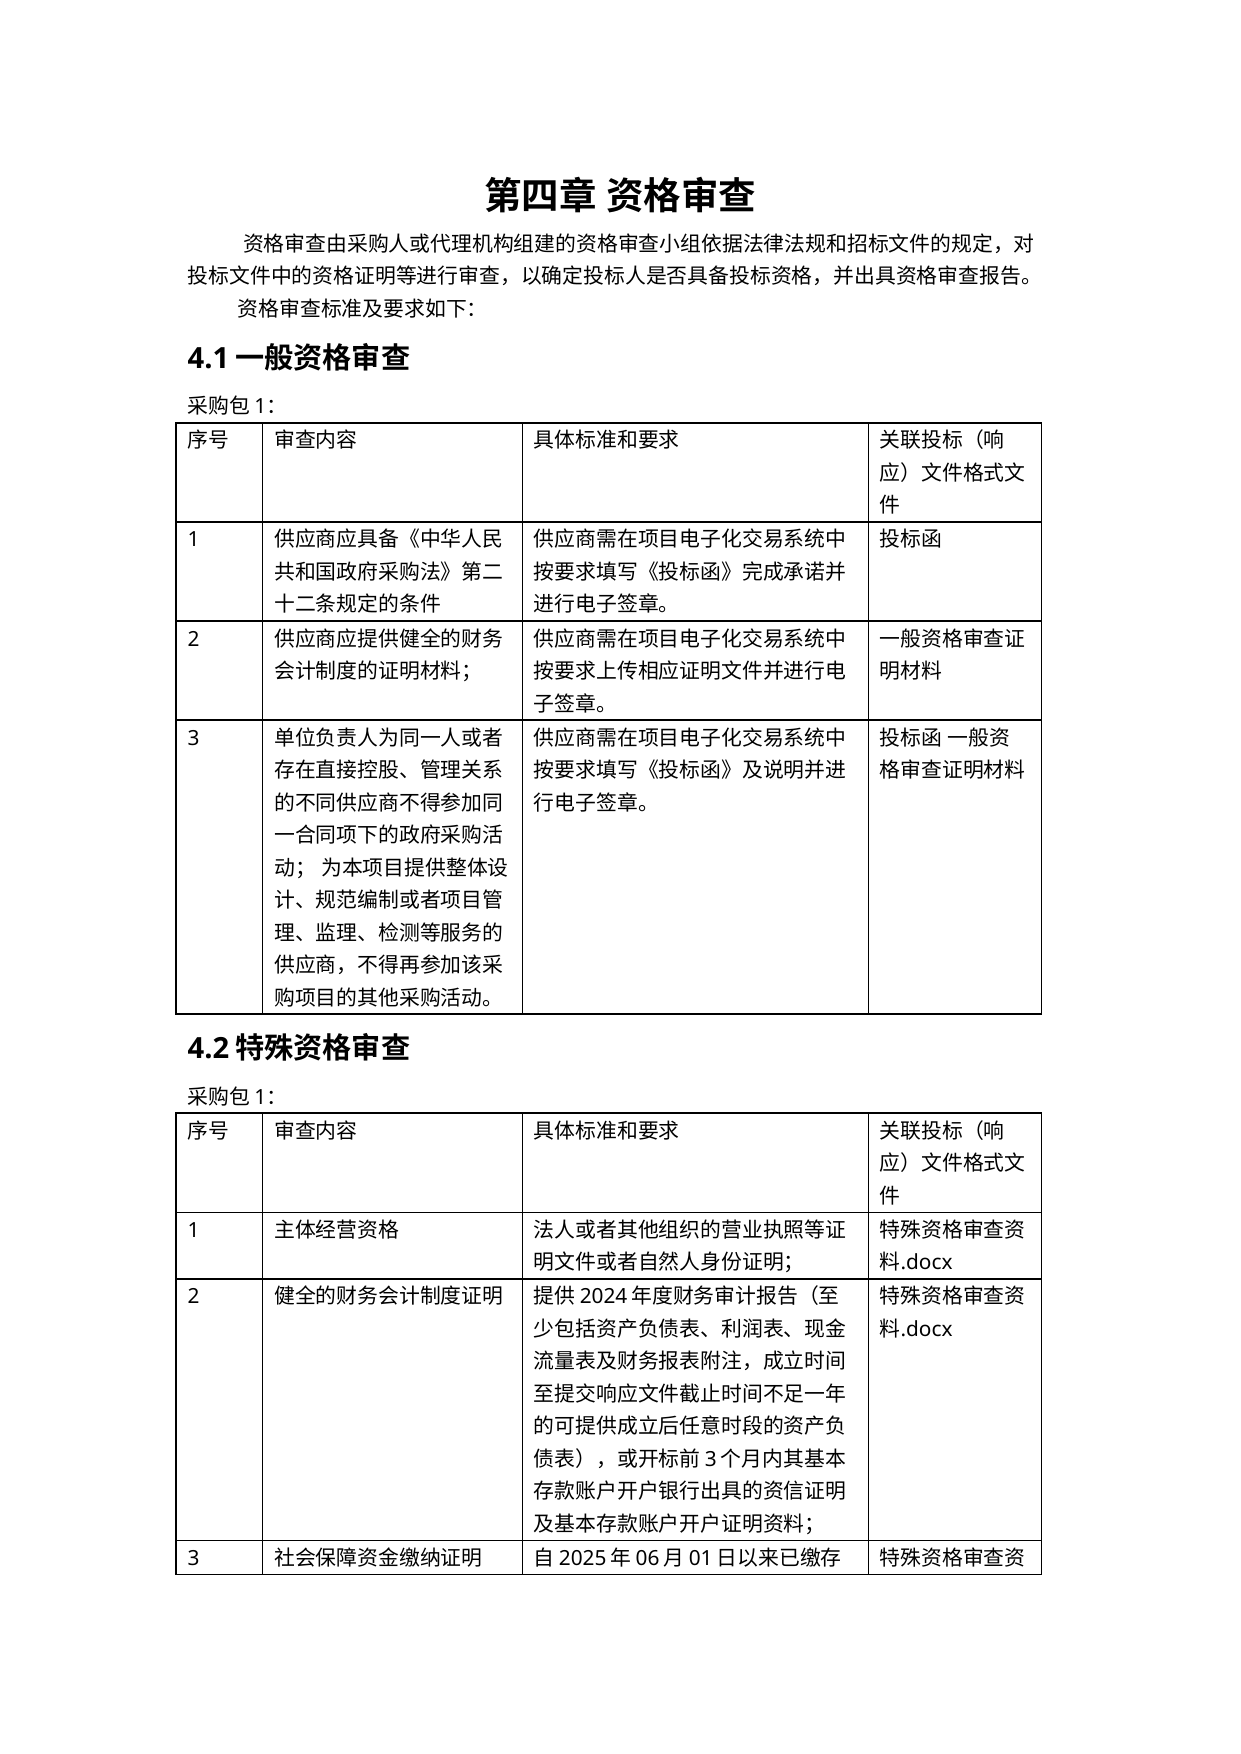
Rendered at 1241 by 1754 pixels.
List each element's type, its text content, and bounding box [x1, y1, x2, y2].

text 资格审查由采购人或代理机构组建的资格审查小组依据法律法规和招标文件的规定，对投标文件中的资格证明等进行审查，以确定投标人是否具备投标资格，并出具资格审查报告。 [187, 227, 1053, 292]
table_cell 3 [177, 1541, 262, 1573]
table_header 关联投标（响应）文件格式文件 [869, 1114, 1041, 1211]
table_header 审查内容 [263, 1114, 522, 1211]
text 4.1一般资格审查 [187, 324, 1053, 389]
table_cell 单位负责人为同一人或者存在直接控股、管理关系的不同供应商不得参加同一合同项下的政府采购活动； 为本项目提供整体设计、规范编制或者项目管理、监理、检测等服务的供应商，不得再参加该采购项目的其他采购活动。 [263, 721, 522, 1013]
table_cell 社会保障资金缴纳证明 [263, 1541, 522, 1573]
text 采购包1： [187, 1080, 1053, 1112]
table_cell 3 [177, 721, 262, 1013]
table_header 具体标准和要求 [523, 1114, 868, 1211]
table_cell 主体经营资格 [263, 1213, 522, 1278]
table_cell 供应商应具备《中华人民共和国政府采购法》第二十二条规定的条件 [263, 523, 522, 620]
table_cell 供应商需在项目电子化交易系统中按要求上传相应证明文件并进行电子签章。 [523, 622, 868, 719]
table_header 关联投标（响应）文件格式文件 [869, 424, 1041, 521]
table_header 具体标准和要求 [523, 424, 868, 521]
table_cell 2 [177, 1280, 262, 1539]
table_cell 健全的财务会计制度证明 [263, 1280, 522, 1539]
table_cell 1 [177, 523, 262, 620]
table_cell 投标函 一般资格审查证明材料 [869, 721, 1041, 1013]
table_cell 2 [177, 622, 262, 719]
text 资格审查标准及要求如下： [187, 292, 1053, 324]
table_cell 1 [177, 1213, 262, 1278]
table_cell 投标函 [869, 523, 1041, 620]
text 第四章 资格审查 [187, 162, 1053, 227]
text 采购包1： [187, 389, 1053, 422]
table_cell 特殊资格审查资料.docx [869, 1541, 1041, 1573]
table_cell 特殊资格审查资料.docx [869, 1280, 1041, 1539]
table_cell 一般资格审查证明材料 [869, 622, 1041, 719]
table_cell 提供2024年度财务审计报告（至少包括资产负债表、利润表、现金流量表及财务报表附注，成立时间至提交响应文件截止时间不足一年的可提供成立后任意时段的资产负债表），或开标前3个月内其基本存款账户开户银行出具的资信证明及基本存款账户开户证明资料； [523, 1280, 868, 1539]
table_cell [523, 1541, 868, 1573]
table_cell 特殊资格审查资料.docx [869, 1213, 1041, 1278]
table_cell 供应商需在项目电子化交易系统中按要求填写《投标函》及说明并进行电子签章。 [523, 721, 868, 1013]
table_header 审查内容 [263, 424, 522, 521]
table_header 序号 [177, 1114, 262, 1211]
table_cell 供应商应提供健全的财务会计制度的证明材料； [263, 622, 522, 719]
table_cell 供应商需在项目电子化交易系统中按要求填写《投标函》完成承诺并进行电子签章。 [523, 523, 868, 620]
table_header 序号 [177, 424, 262, 521]
text 4.2特殊资格审查 [187, 1015, 1053, 1080]
table_cell 法人或者其他组织的营业执照等证明文件或者自然人身份证明； [523, 1213, 868, 1278]
